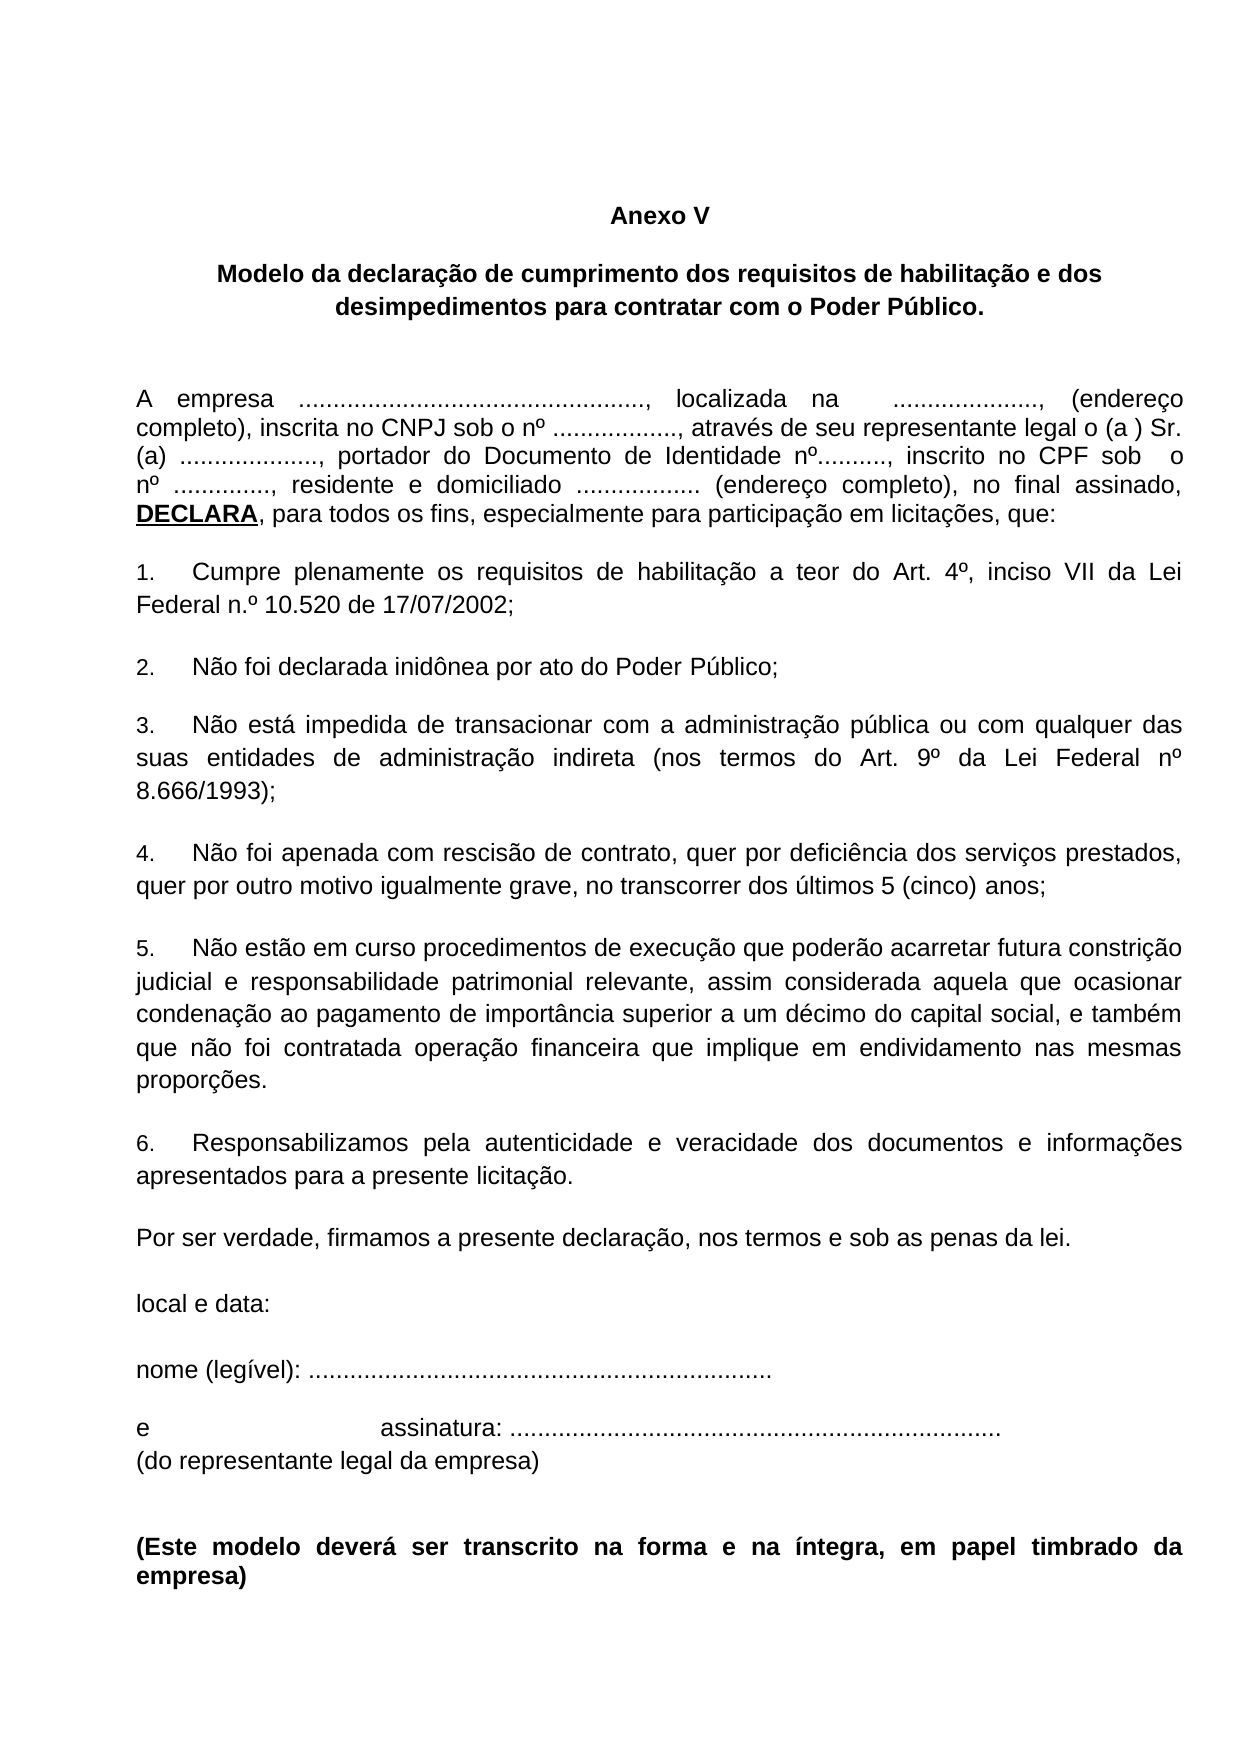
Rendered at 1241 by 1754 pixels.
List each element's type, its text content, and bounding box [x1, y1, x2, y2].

text nome (legível): ................................................................... [136, 1355, 1184, 1383]
list Cumpre plenamente os requisitos de habilitação a teor do Art. 4º, inciso VII da Lei Federal n.º 10.520 de 17/07/2002; [136, 557, 1184, 618]
list Não foi apenada com rescisão de contrato, quer por deficiência dos serviços prestados, quer por outro motivo igualmente grave, no transcorrer dos últimos 5 (cinco) anos; [136, 838, 1184, 900]
text A empresa .................................................., localizada na ....................., (endereço completo), inscrita no CNPJ sob o nº .................., através de seu representante legal o (a ) Sr. (a) ...................., portador do Documento de Identidade nº.........., inscrito no CPF sob o nº .............., residente e domiciliado .................. (endereço completo), no final assinado, DECLARA, para todos os fins, especialmente para participação em licitações, que: [136, 384, 1184, 528]
text Por ser verdade, firmamos a presente declaração, nos termos e sob as penas da lei. [136, 1223, 1184, 1251]
list Não está impedida de transacionar com a administração pública ou com qualquer das suas entidades de administração indireta (nos termos do Art. 9º da Lei Federal nº 8.666/1993); [136, 710, 1184, 805]
text (Este modelo deverá ser transcrito na forma e na íntegra, em papel timbrado da empresa) [136, 1532, 1184, 1589]
list Não estão em curso procedimentos de execução que poderão acarretar futura constrição judicial e responsabilidade patrimonial relevante, assim considerada aquela que ocasionar condenação ao pagamento de importância superior a um décimo do capital social, e também que não foi contratada operação financeira que implique em endividamento nas mesmas proporções. [136, 933, 1184, 1094]
text local e data: [136, 1289, 1184, 1317]
list Não foi declarada inidônea por ato do Poder Público; [136, 652, 1184, 681]
list Responsabilizamos pela autenticidade e veracidade dos documentos e informações apresentados para a presente licitação. [136, 1128, 1184, 1189]
text e assinatura: ....................................................................... [136, 1413, 1184, 1442]
text (do representante legal da empresa) [136, 1446, 1184, 1474]
text Anexo V [136, 201, 1184, 230]
text Modelo da declaração de cumprimento dos requisitos de habilitação e dos desimpedimentos para contratar com o Poder Público. [136, 259, 1184, 321]
